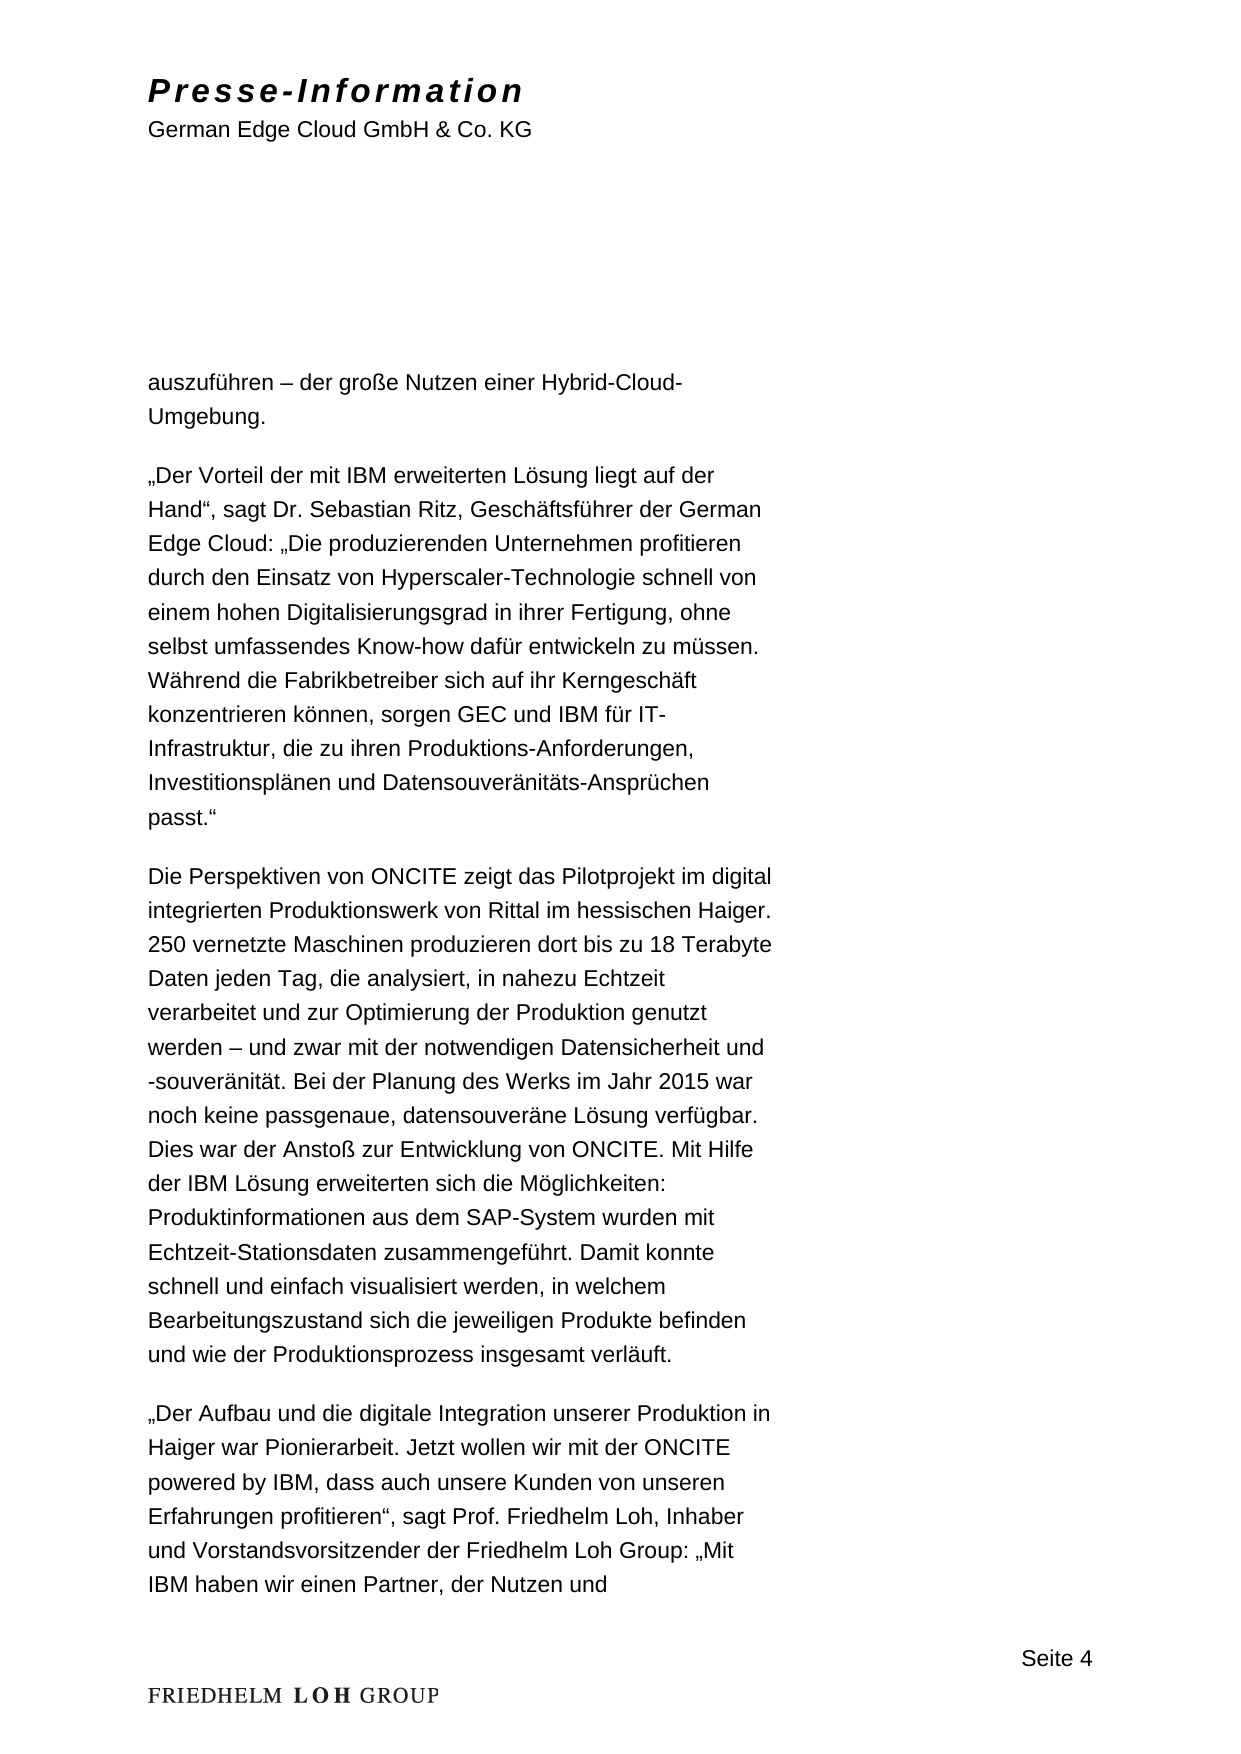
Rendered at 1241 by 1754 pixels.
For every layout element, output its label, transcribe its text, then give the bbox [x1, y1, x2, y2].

picture [148, 1687, 438, 1703]
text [148, 368, 774, 429]
text Die Perspektiven von ONCITE zeigt das Pilotprojekt im digital integrierten Produktionswerk von Rittal im hessischen Haiger. 250 vernetzte Maschinen produzieren dort bis zu 18 Terabyte Daten jeden Tag, die analysiert, in nahezu Echtzeit verarbeitet und zur Optimierung der Produktion genutzt werden – und zwar mit der notwendigen Datensicherheit und -souveränität. Bei der Planung des Werks im Jahr 2015 war noch keine passgenaue, datensouveräne Lösung verfügbar. Dies war der Anstoß zur Entwicklung von ONCITE. Mit Hilfe der IBM Lösung erweiterten sich die Möglichkeiten: Produktinformationen aus dem SAP-System wurden mit Echtzeit-Stationsdaten zusammengeführt. Damit konnte schnell und einfach visualisiert werden, in welchem Bearbeitungszustand sich die jeweiligen Produkte befinden und wie der Produktionsprozess insgesamt verläuft. [148, 863, 774, 1367]
text „Der Vorteil der mit IBM erweiterten Lösung liegt auf der Hand“, sagt Dr. Sebastian Ritz, Geschäftsführer der German Edge Cloud: „Die produzierenden Unternehmen profitieren durch den Einsatz von Hyperscaler-Technologie schnell von einem hohen Digitalisierungsgrad in ihrer Fertigung, ohne selbst umfassendes Know-how dafür entwickeln zu müssen. Während die Fabrikbetreiber sich auf ihr Kerngeschäft konzentrieren können, sorgen GEC und IBM für IT-Infrastruktur, die zu ihren Produktions-Anforderungen, Investitionsplänen und Datensouveränitäts-Ansprüchen passt.“ [148, 462, 774, 830]
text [148, 1400, 774, 1597]
